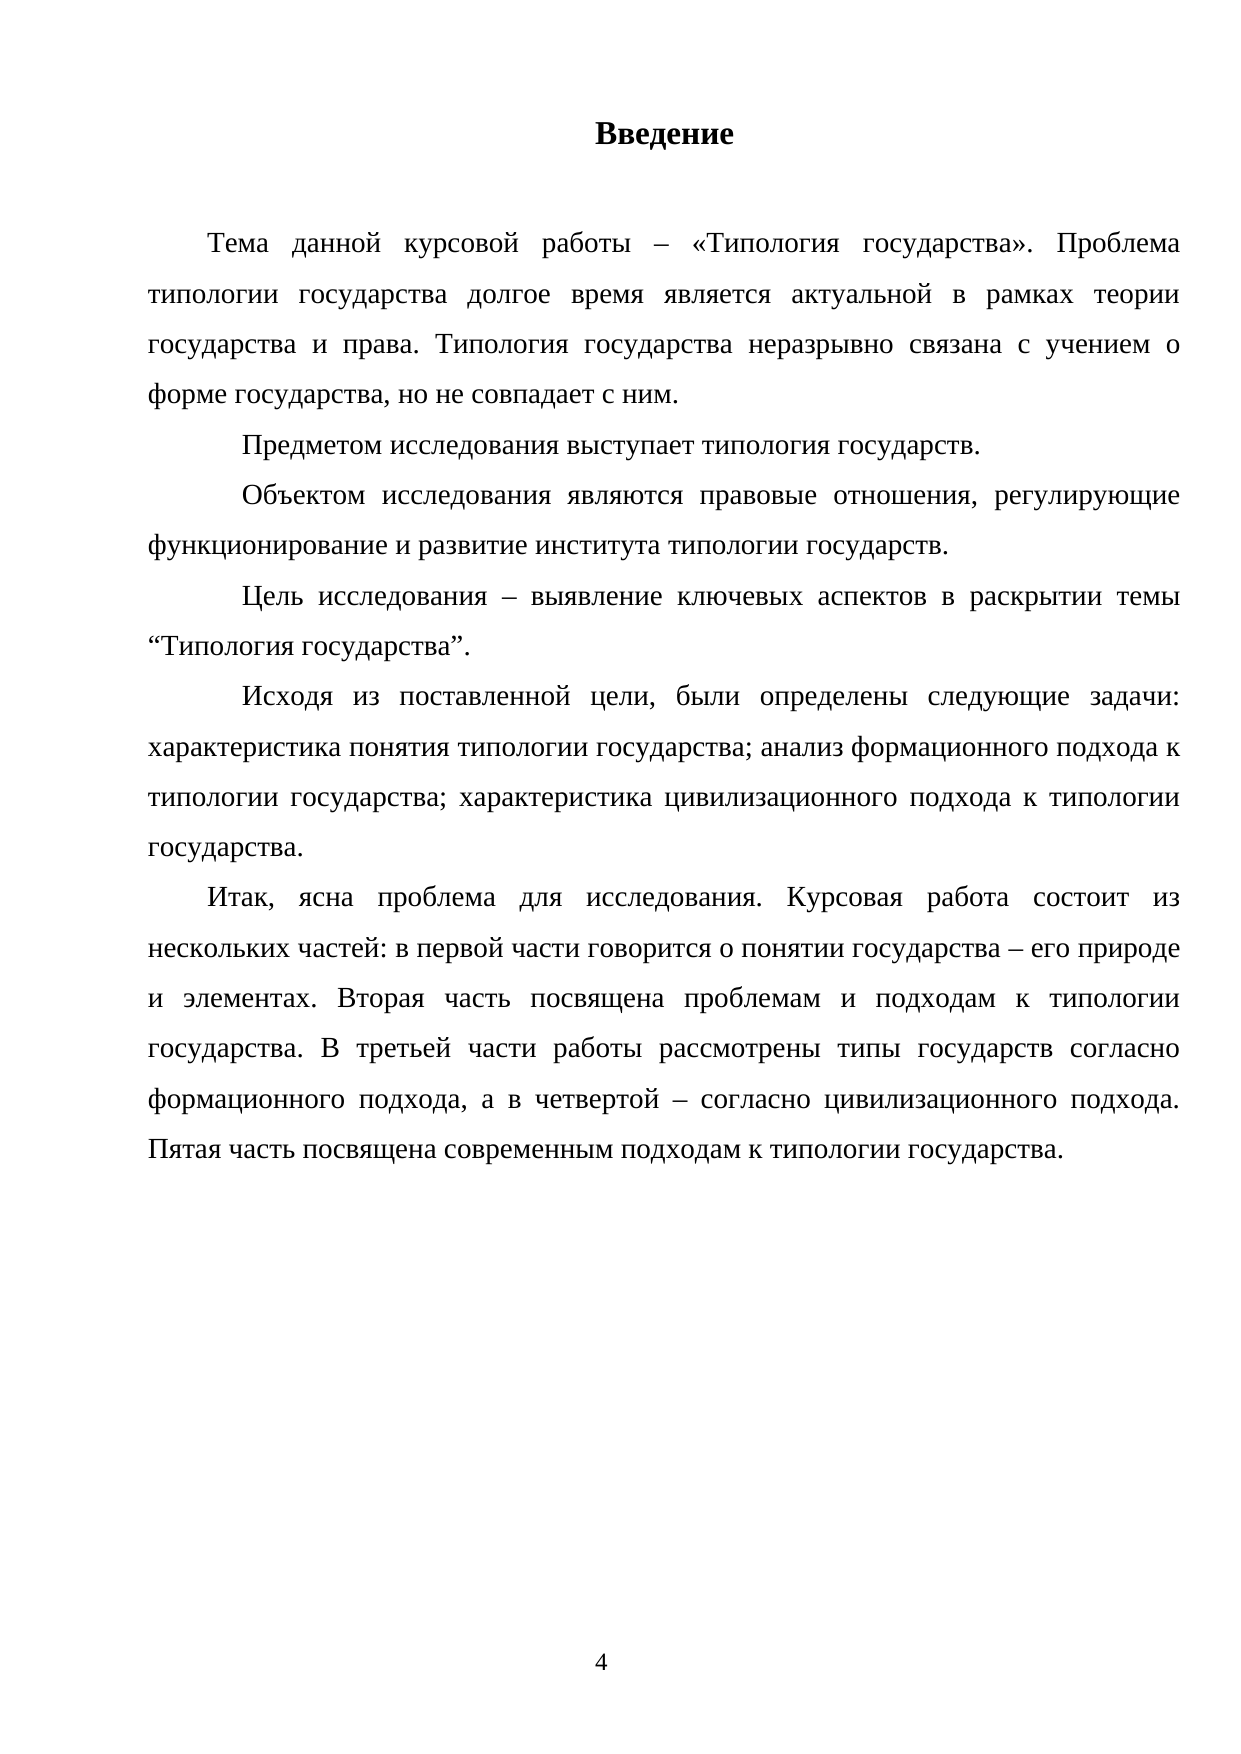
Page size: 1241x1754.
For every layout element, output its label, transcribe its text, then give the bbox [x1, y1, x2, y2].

subtitle Введение [148, 114, 1181, 152]
text Итак, ясна проблема для исследования. Курсовая работа состоит из нескольких частей: в первой части говорится о понятии государства – его природе и элементах. Вторая часть посвящена проблемам и подходам к типологии государства. В третьей части работы рассмотрены типы государств согласно формационного подхода, а в четвертой – согласно цивилизационного подхода. Пятая часть посвящена современным подходам к типологии государства. [148, 879, 1181, 1165]
text Объектом исследования являются правовые отношения, регулирующие функционирование и развитие института типологии государств. [148, 477, 1181, 561]
text Предметом исследования выступает типология государств. [148, 427, 1181, 460]
text Цель исследования – выявление ключевых аспектов в раскрытии темы “Типология государства”. [148, 578, 1181, 662]
text Исходя из поставленной цели, были определены следующие задачи: характеристика понятия типологии государства; анализ формационного подхода к типологии государства; характеристика цивилизационного подхода к типологии государства. [148, 678, 1181, 863]
text Тема данной курсовой работы – «Типология государства». Проблема типологии государства долгое время является актуальной в рамках теории государства и права. Типология государства неразрывно связана с учением о форме государства, но не совпадает с ним. [148, 226, 1181, 410]
